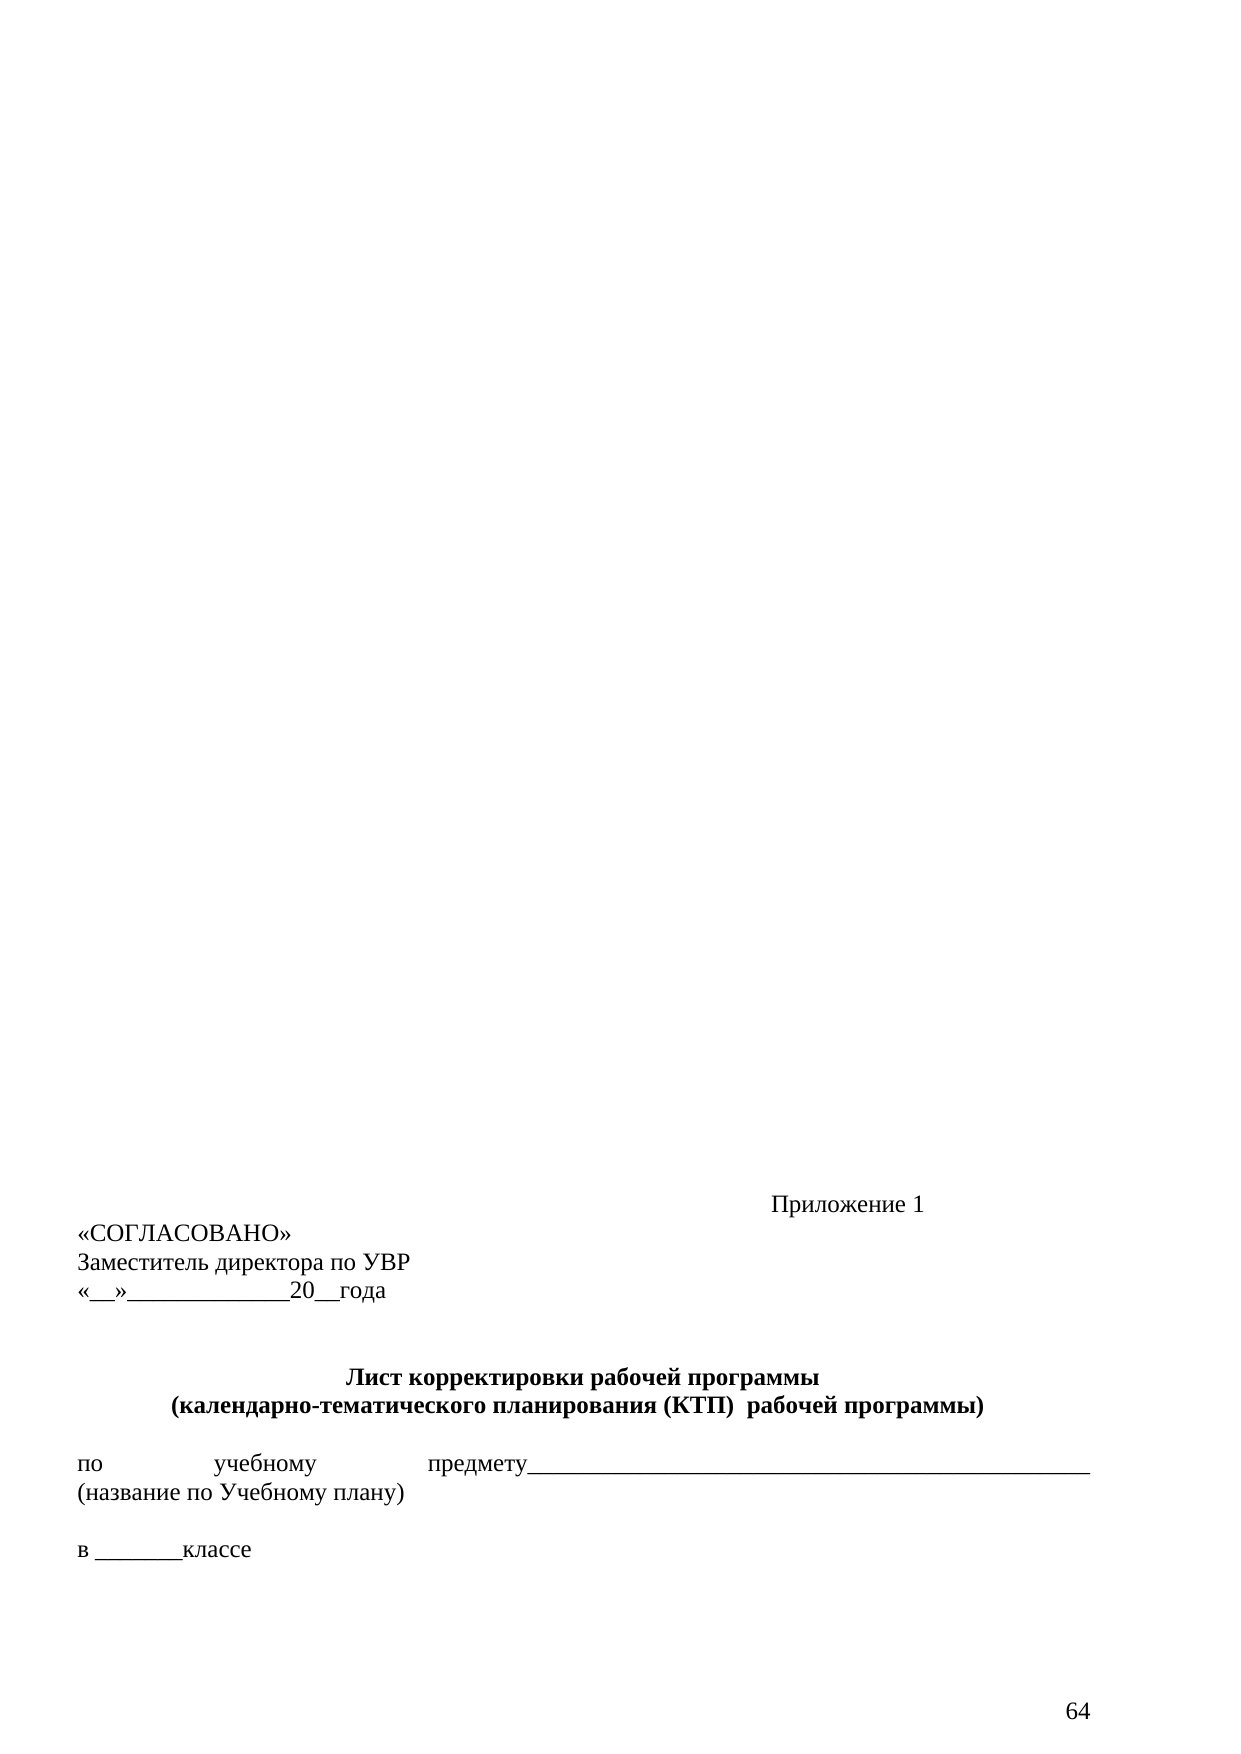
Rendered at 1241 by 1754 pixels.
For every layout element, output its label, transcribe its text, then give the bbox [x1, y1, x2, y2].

text Приложение 1 [77, 1189, 1090, 1218]
text «СОГЛАСОВАНО» [77, 1218, 1090, 1247]
text (календарно-тематического планирования (КТП) рабочей программы) [77, 1391, 1090, 1419]
text «__»_____________20__года [77, 1276, 1090, 1304]
text в _______классе [77, 1534, 1090, 1563]
text Заместитель директора по УВР [77, 1247, 1090, 1276]
text Лист корректировки рабочей программы [77, 1362, 1090, 1391]
text по учебному предмету_____________________________________________ (название по Учебному плану) [77, 1448, 1090, 1506]
